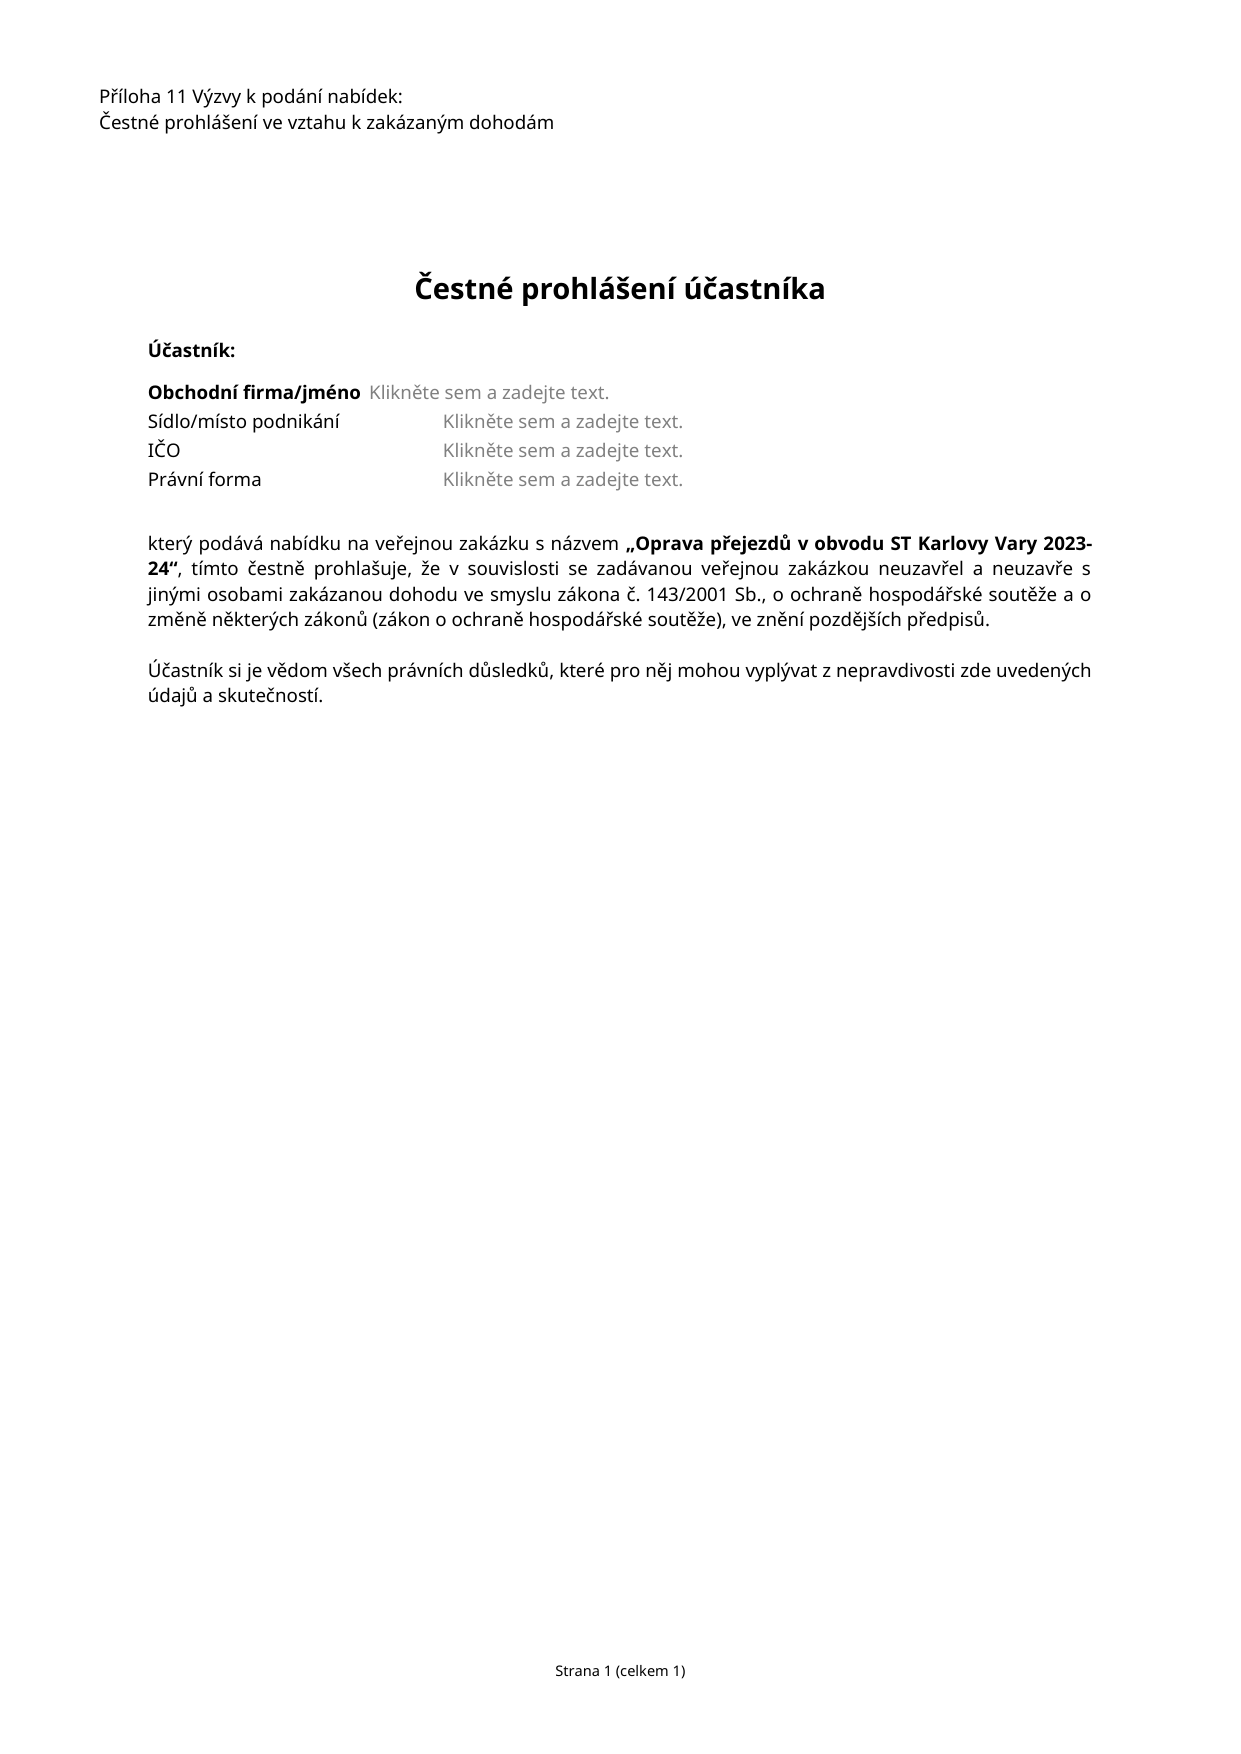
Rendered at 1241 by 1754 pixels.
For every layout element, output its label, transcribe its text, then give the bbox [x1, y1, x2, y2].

title Čestné prohlášení účastníka [148, 268, 1093, 308]
text IČO [148, 434, 1093, 463]
text Účastník: [148, 333, 1093, 364]
text který podává nabídku na veřejnou zakázku s názvem „Oprava přejezdů v obvodu ST Karlovy Vary 2023-24“, tímto čestně prohlašuje, že v souvislosti se zadávanou veřejnou zakázkou neuzavřel a neuzavře s jinými osobami zakázanou dohodu ve smyslu zákona č. 143/2001 Sb., o ochraně hospodářské soutěže a o změně některých zákonů (zákon o ochraně hospodářské soutěže), ve znění pozdějších předpisů. [148, 530, 1093, 632]
text Obchodní firma/jméno [148, 376, 1093, 405]
text Sídlo/místo podnikání [148, 405, 1093, 434]
text Právní forma [148, 463, 1093, 492]
text Účastník si je vědom všech právních důsledků, které pro něj mohou vyplývat z nepravdivosti zde uvedených údajů a skutečností. [148, 657, 1093, 708]
